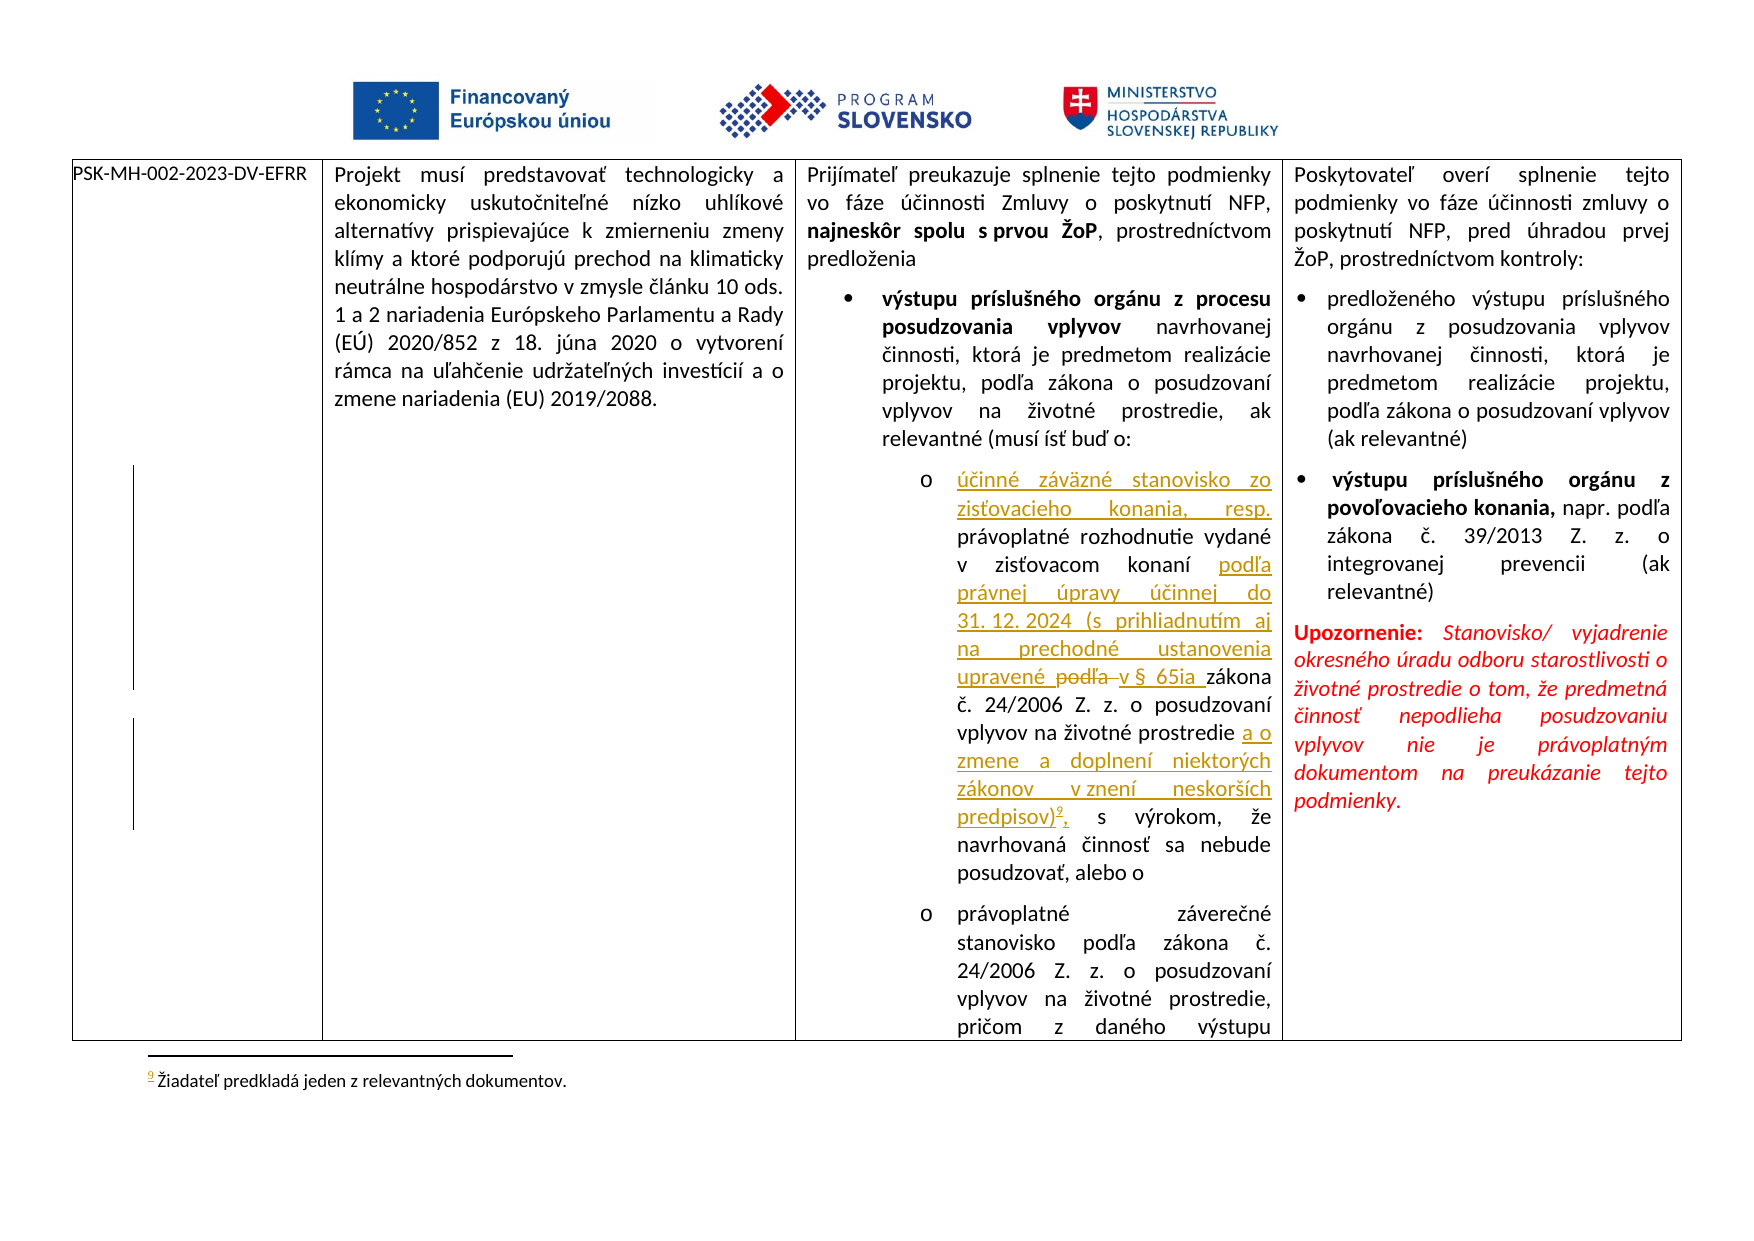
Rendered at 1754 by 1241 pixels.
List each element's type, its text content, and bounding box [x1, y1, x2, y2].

picture [349, 73, 1295, 159]
table_cell PSK-MH-002-2023-DV-EFRR [73, 160, 322, 1040]
